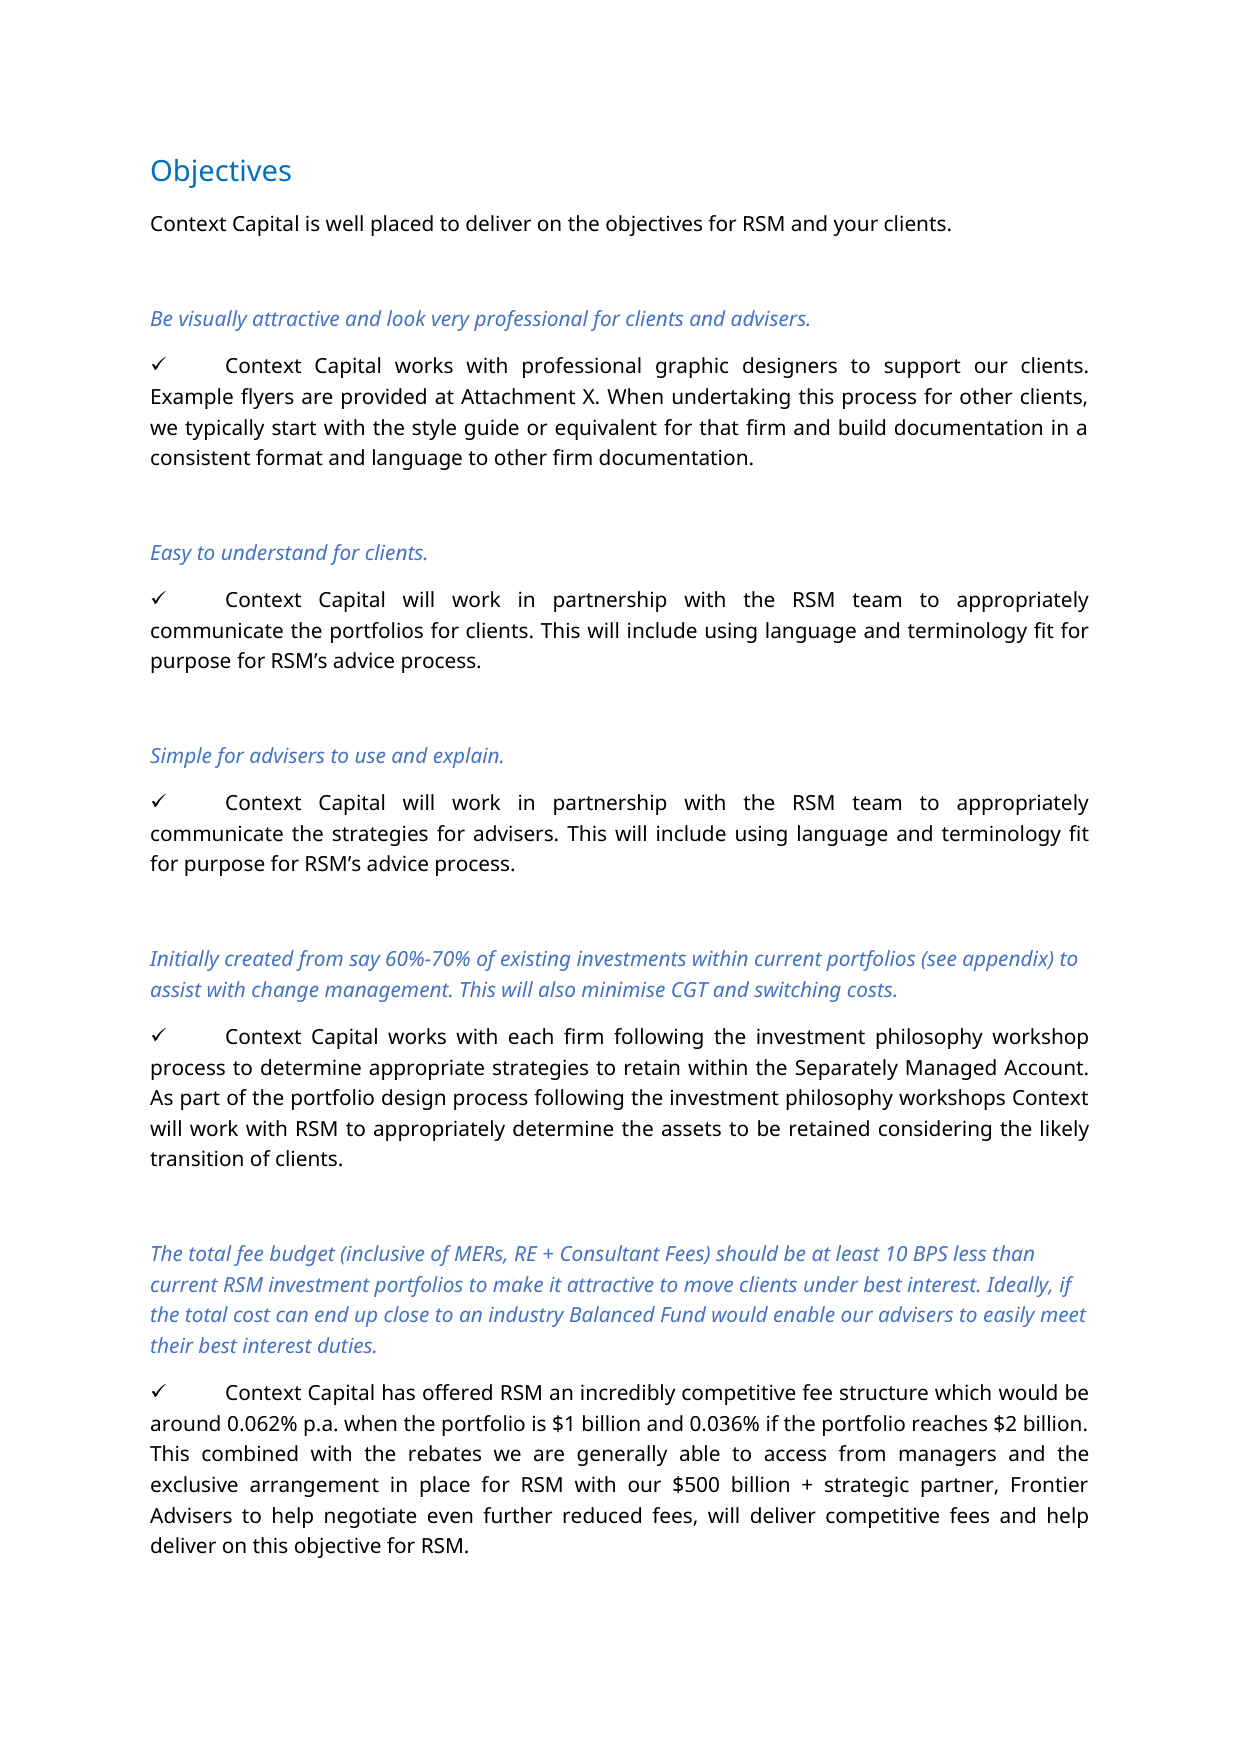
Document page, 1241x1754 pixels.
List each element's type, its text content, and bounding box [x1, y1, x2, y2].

text Be visually attractive and look very professional for clients and advisers. [150, 304, 1090, 332]
text Easy to understand for clients. [150, 538, 1090, 566]
list Context Capital will work in partnership with the RSM team to appropriately communicate the strategies for advisers. This will include using language and terminology fit for purpose for RSM’s advice process. [150, 788, 1090, 878]
list Context Capital works with professional graphic designers to support our clients. Example flyers are provided at Attachment X. When undertaking this process for other clients, we typically start with the style guide or equivalent for that firm and build documentation in a consistent format and language to other firm documentation. [150, 351, 1090, 472]
text Context Capital is well placed to deliver on the objectives for RSM and your clients. [150, 209, 1090, 238]
text The total fee budget (inclusive of MERs, RE + Consultant Fees) should be at least 10 BPS less than current RSM investment portfolios to make it attractive to move clients under best interest. Ideally, if the total cost can end up close to an industry Balanced Fund would enable our advisers to easily meet their best interest duties. [150, 1239, 1090, 1359]
list Context Capital will work in partnership with the RSM team to appropriately communicate the portfolios for clients. This will include using language and terminology fit for purpose for RSM’s advice process. [150, 585, 1090, 675]
list Context Capital has offered RSM an incredibly competitive fee structure which would be around 0.062% p.a. when the portfolio is $1 billion and 0.036% if the portfolio reaches $2 billion. This combined with the rebates we are generally able to access from managers and the exclusive arrangement in place for RSM with our $500 billion + strategic partner, Frontier Advisers to help negotiate even further reduced fees, will deliver competitive fees and help deliver on this objective for RSM. [150, 1378, 1090, 1560]
list Context Capital works with each firm following the investment philosophy workshop process to determine appropriate strategies to retain within the Separately Managed Account. As part of the portfolio design process following the investment philosophy workshops Context will work with RSM to appropriately determine the assets to be retained considering the likely transition of clients. [150, 1022, 1090, 1173]
text Initially created from say 60%-70% of existing investments within current portfolios (see appendix) to assist with change management. This will also minimise CGT and switching costs. [150, 944, 1090, 1003]
text Simple for advisers to use and explain. [150, 741, 1090, 769]
text Objectives [150, 150, 1090, 190]
